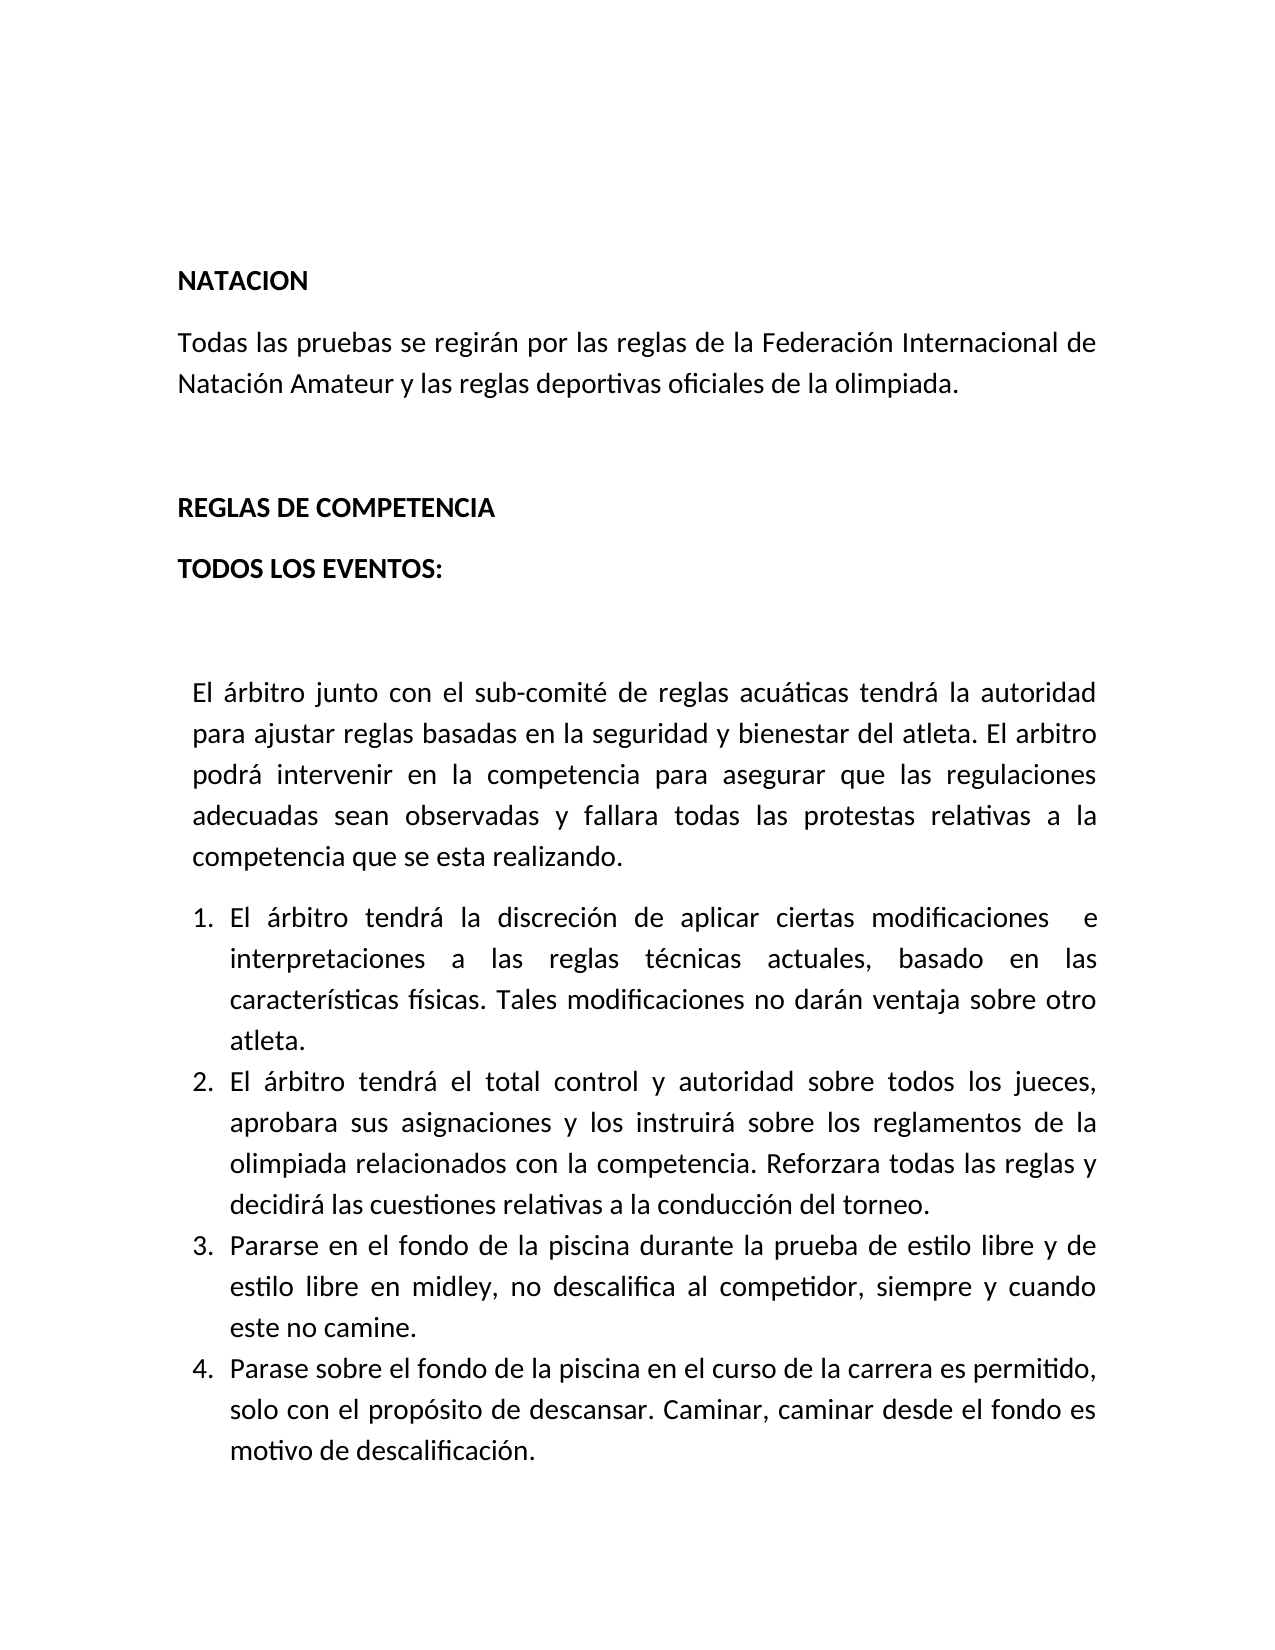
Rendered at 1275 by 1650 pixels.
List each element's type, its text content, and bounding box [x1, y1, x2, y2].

list Pararse en el fondo de la piscina durante la prueba de estilo libre y de estilo libre en midley, no descalifica al competidor, siempre y cuando este no camine. [192, 1227, 1098, 1344]
text REGLAS DE COMPETENCIA [177, 489, 1098, 524]
list El árbitro tendrá el total control y autoridad sobre todos los jueces, aprobara sus asignaciones y los instruirá sobre los reglamentos de la olimpiada relacionados con la competencia. Reforzara todas las reglas y decidirá las cuestiones relativas a la conducción del torneo. [192, 1063, 1098, 1222]
text TODOS LOS EVENTOS: [177, 550, 1098, 586]
text El árbitro junto con el sub-comité de reglas acuáticas tendrá la autoridad para ajustar reglas basadas en la seguridad y bienestar del atleta. El arbitro podrá intervenir en la competencia para asegurar que las regulaciones adecuadas sean observadas y fallara todas las protestas relativas a la competencia que se esta realizando. [192, 674, 1098, 873]
list El árbitro tendrá la discreción de aplicar ciertas modificaciones e interpretaciones a las reglas técnicas actuales, basado en las características físicas. Tales modificaciones no darán ventaja sobre otro atleta. [192, 899, 1098, 1058]
text NATACION [177, 262, 1098, 298]
list Parase sobre el fondo de la piscina en el curso de la carrera es permitido, solo con el propósito de descansar. Caminar, caminar desde el fondo es motivo de descalificación. [192, 1350, 1098, 1467]
text Todas las pruebas se regirán por las reglas de la Federación Internacional de Natación Amateur y las reglas deportivas oficiales de la olimpiada. [177, 324, 1098, 401]
